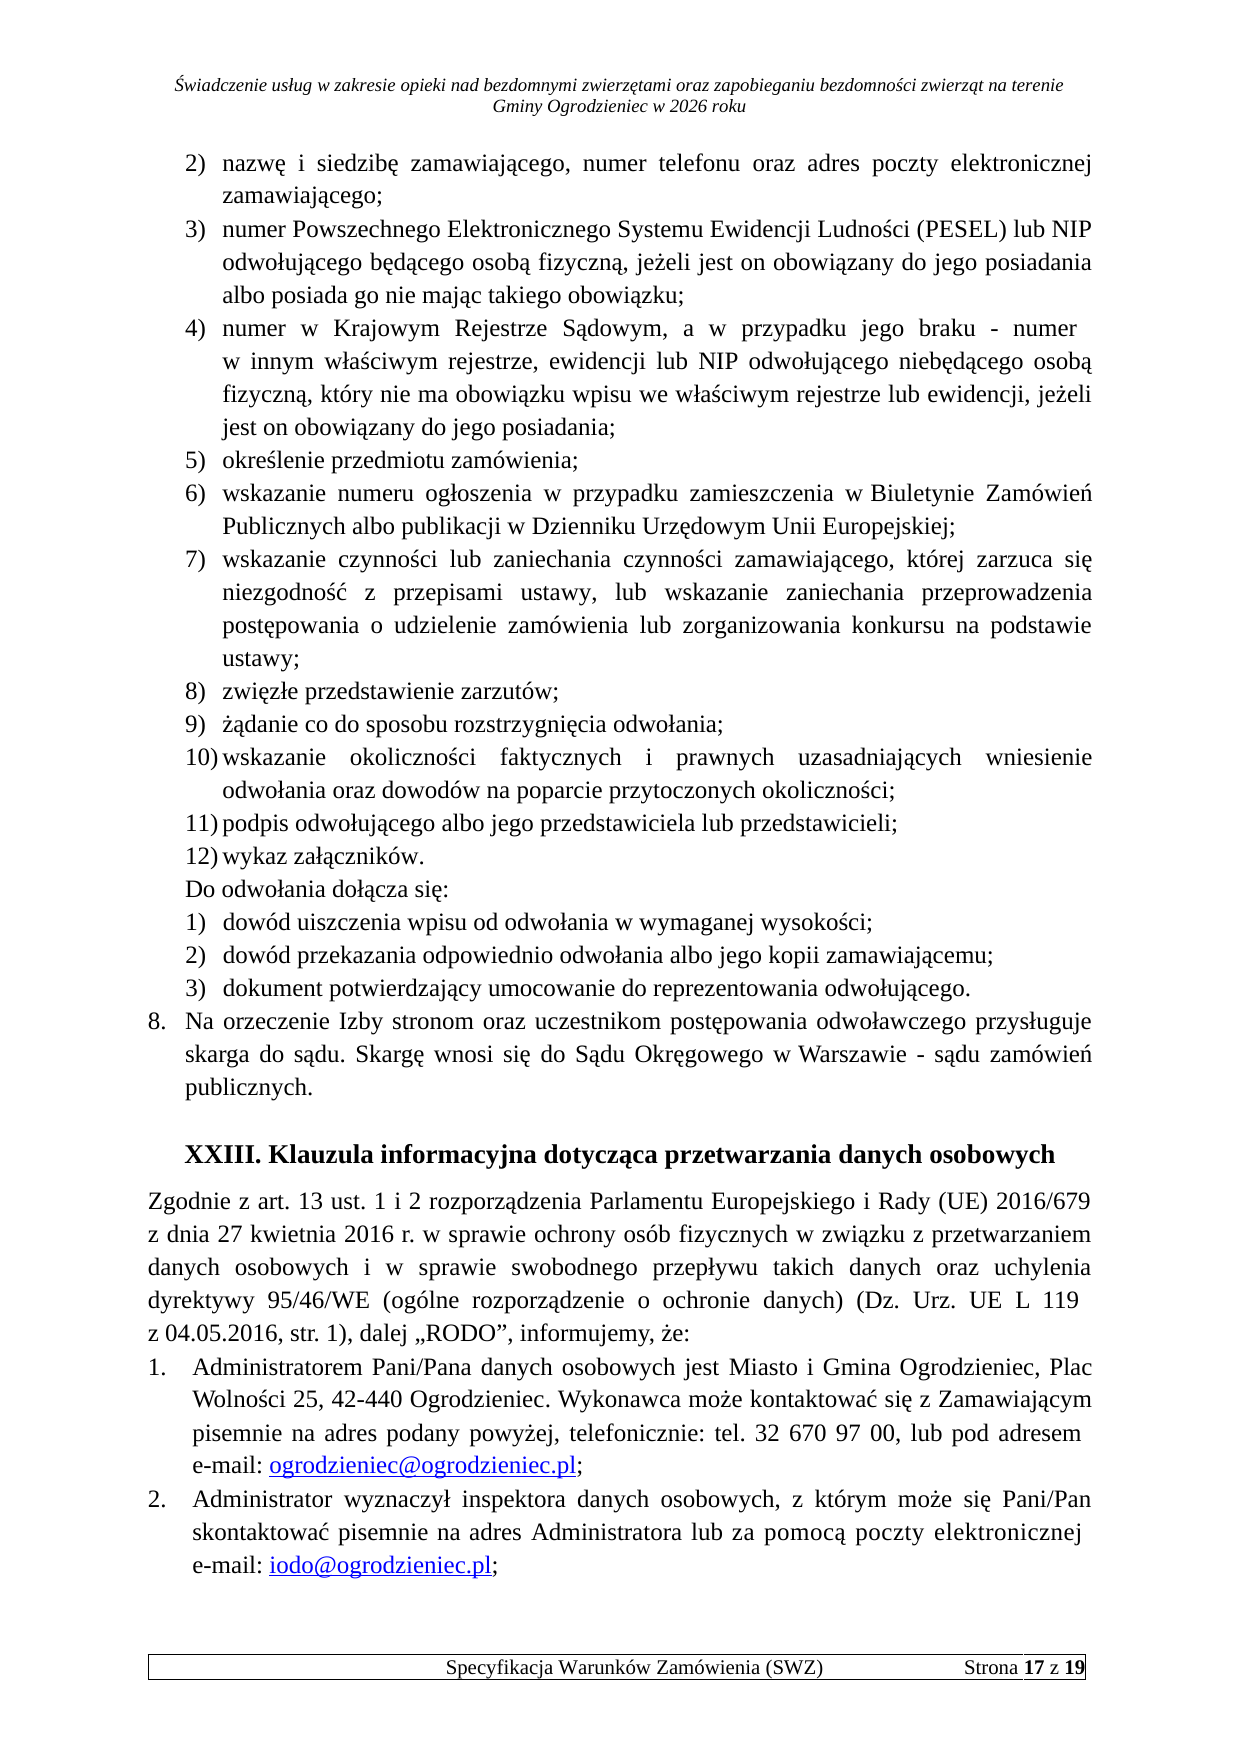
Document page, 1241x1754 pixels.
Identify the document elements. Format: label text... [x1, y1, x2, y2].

list dowód uiszczenia wpisu od odwołania w wymaganej wysokości; [185, 907, 1093, 936]
list nazwę i siedzibę zamawiającego, numer telefonu oraz adres poczty elektronicznej zamawiającego; [185, 148, 1093, 209]
list określenie przedmiotu zamówienia; [185, 445, 1093, 473]
list Administrator wyznaczył inspektora danych osobowych, z którym może się Pani/Pan skontaktować pisemnie na adres Administratora lub za pomocą poczty elektronicznej e-mail: iodo@ogrodzieniec.pl; [148, 1484, 1093, 1578]
list żądanie co do sposobu rozstrzygnięcia odwołania; [185, 709, 1093, 738]
list wskazanie okoliczności faktycznych i prawnych uzasadniających wniesienie odwołania oraz dowodów na poparcie przytoczonych okoliczności; [185, 742, 1093, 804]
text XXIII. Klauzula informacyjna dotycząca przetwarzania danych osobowych [148, 1138, 1093, 1169]
text Zgodnie z art. 13 ust. 1 i 2 rozporządzenia Parlamentu Europejskiego i Rady (UE) 2016/679 z dnia 27 kwietnia 2016 r. w sprawie ochrony osób fizycznych w związku z przetwarzaniem danych osobowych i w sprawie swobodnego przepływu takich danych oraz uchylenia dyrektywy 95/46/WE (ogólne rozporządzenie o ochronie danych) (Dz. Urz. UE L 119 z 04.05.2016, str. 1), dalej „RODO”, informujemy, że: [148, 1186, 1093, 1347]
list Administratorem Pani/Pana danych osobowych jest Miasto i Gmina Ogrodzieniec, Plac Wolności 25, 42-440 Ogrodzieniec. Wykonawca może kontaktować się z Zamawiającym pisemnie na adres podany powyżej, telefonicznie: tel. 32 670 97 00, lub pod adresem e-mail: ogrodzieniec@ogrodzieniec.pl; [148, 1352, 1093, 1479]
list wykaz załączników. [185, 841, 1093, 870]
text Do odwołania dołącza się: [148, 874, 1093, 903]
list dowód przekazania odpowiednio odwołania albo jego kopii zamawiającemu; [185, 940, 1093, 969]
list dokument potwierdzający umocowanie do reprezentowania odwołującego. [185, 973, 1093, 1002]
list podpis odwołującego albo jego przedstawiciela lub przedstawicieli; [185, 808, 1093, 837]
list numer w Krajowym Rejestrze Sądowym, a w przypadku jego braku - numer w innym właściwym rejestrze, ewidencji lub NIP odwołującego niebędącego osobą fizyczną, który nie ma obowiązku wpisu we właściwym rejestrze lub ewidencji, jeżeli jest on obowiązany do jego posiadania; [185, 313, 1093, 441]
list zwięzłe przedstawienie zarzutów; [185, 676, 1093, 705]
list Na orzeczenie Izby stronom oraz uczestnikom postępowania odwoławczego przysługuje skarga do sądu. Skargę wnosi się do Sądu Okręgowego w Warszawie - sądu zamówień publicznych. [148, 1006, 1093, 1101]
list numer Powszechnego Elektronicznego Systemu Ewidencji Ludności (PESEL) lub NIP odwołującego będącego osobą fizyczną, jeżeli jest on obowiązany do jego posiadania albo posiada go nie mając takiego obowiązku; [185, 214, 1093, 308]
list wskazanie numeru ogłoszenia w przypadku zamieszczenia w Biuletynie Zamówień Publicznych albo publikacji w Dzienniku Urzędowym Unii Europejskiej; [185, 478, 1093, 539]
list wskazanie czynności lub zaniechania czynności zamawiającego, której zarzuca się niezgodność z przepisami ustawy, lub wskazanie zaniechania przeprowadzenia postępowania o udzielenie zamówienia lub zorganizowania konkursu na podstawie ustawy; [185, 544, 1093, 672]
